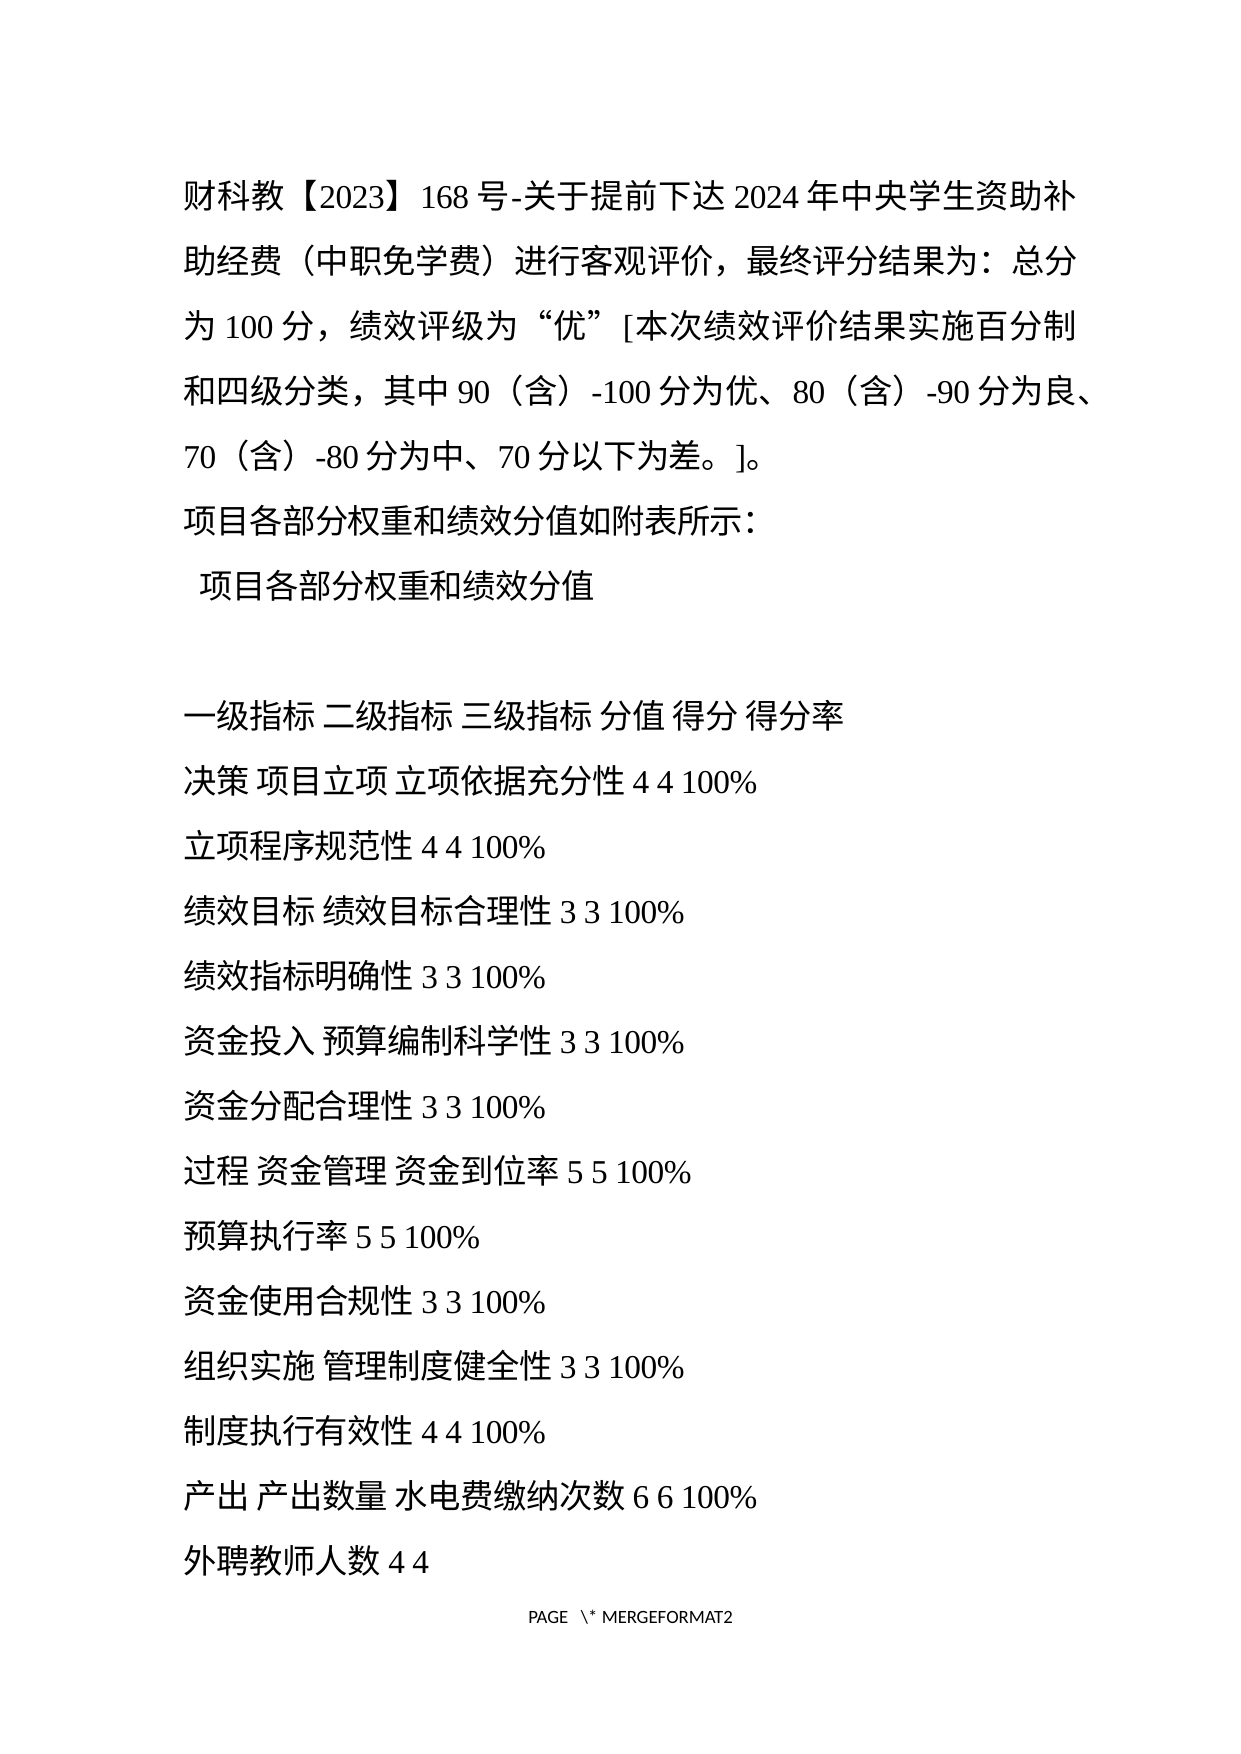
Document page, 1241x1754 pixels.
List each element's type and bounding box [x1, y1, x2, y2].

text [183, 617, 1078, 1592]
